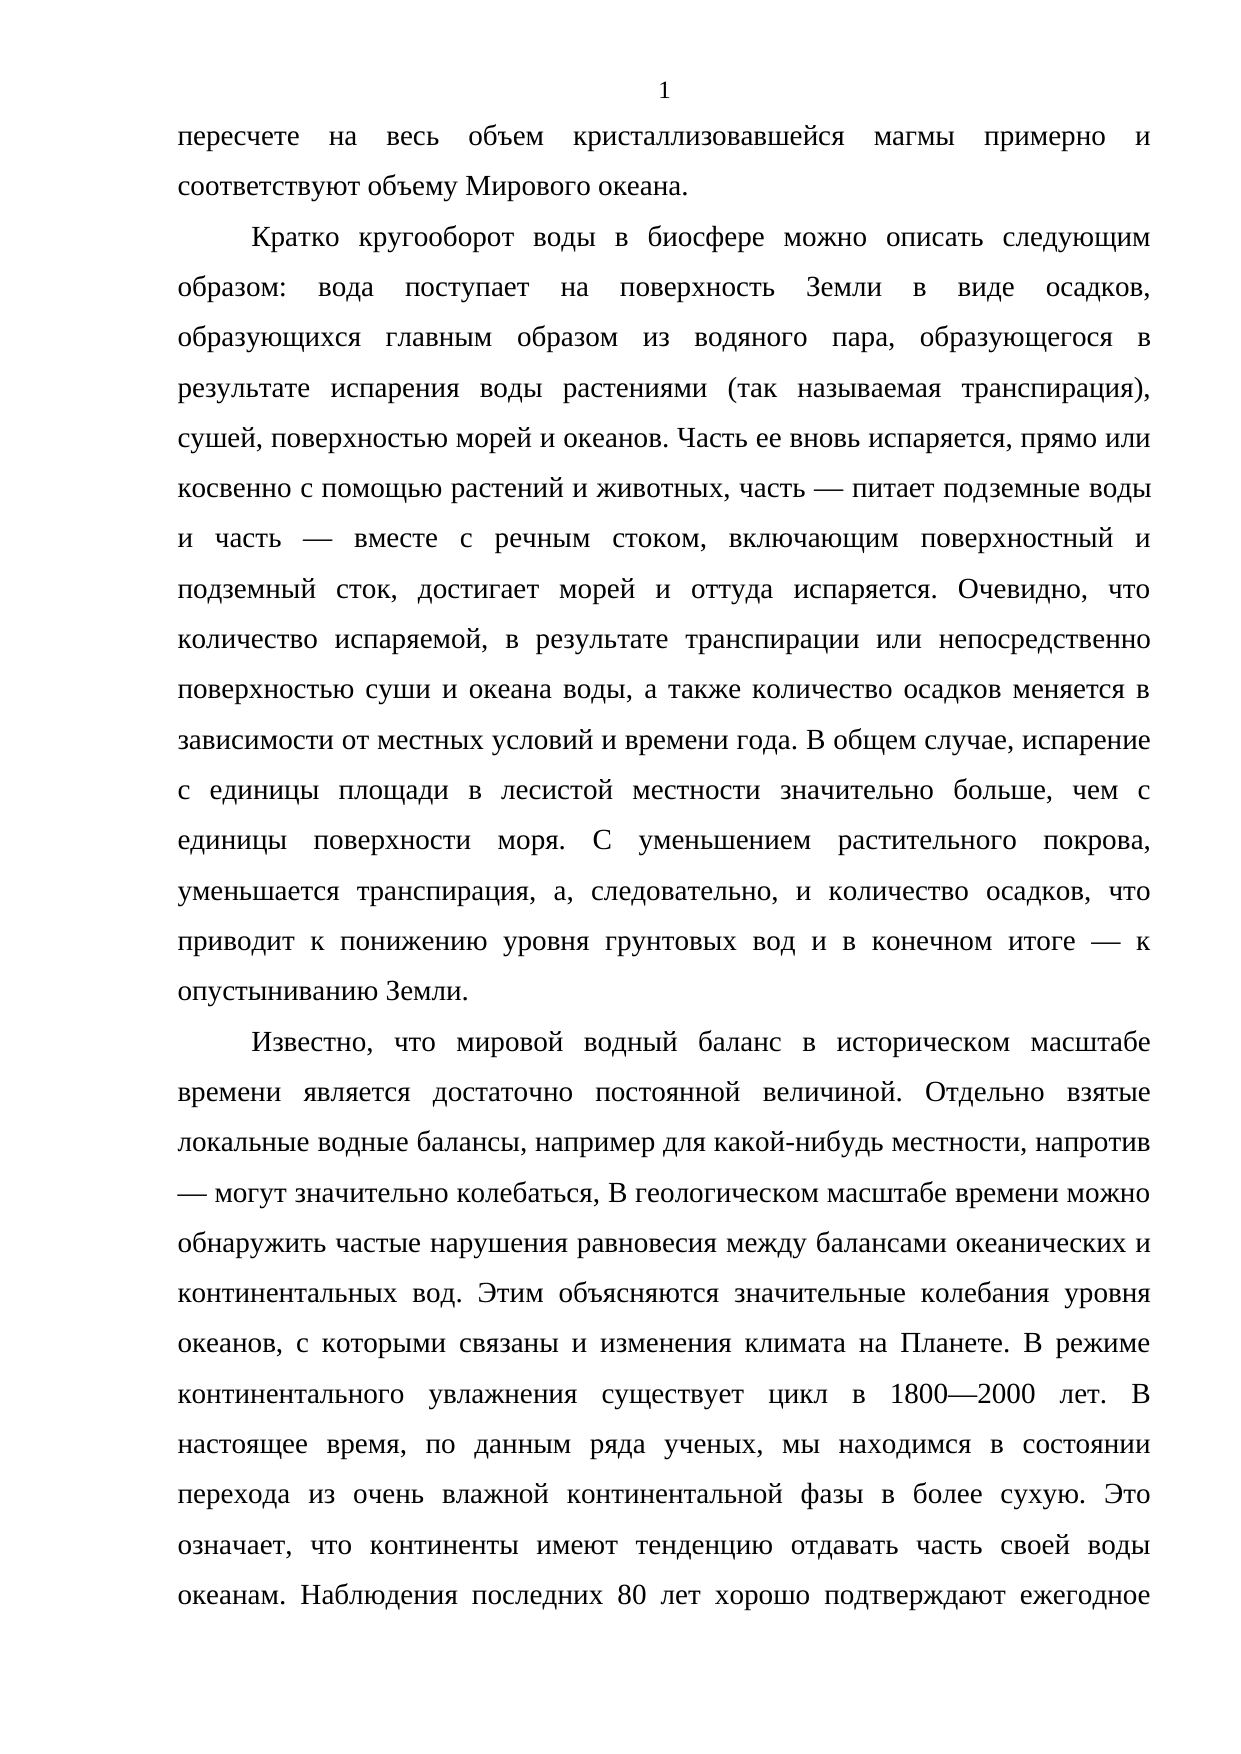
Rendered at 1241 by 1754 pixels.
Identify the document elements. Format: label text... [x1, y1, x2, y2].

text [177, 1024, 1152, 1611]
text Кратко кругооборот воды в биосфере можно описать следующим образом: вода поступает на поверхность Земли в виде осадков, образующихся главным образом из водяного пара, образующегося в результате испарения воды растениями (так называемая транспирация), сушей, поверхностью морей и океанов. Часть ее вновь испаряется, прямо или косвенно с помощью растений и животных, часть — питает подземные воды и часть — вместе с речным стоком, включающим поверхностный и подземный сток, достигает морей и оттуда испаряется. Очевидно, что количество испаряемой, в результате транспирации или непосредственно поверхностью суши и океана воды, а также количество осадков меняется в зависимости от местных условий и времени года. В общем случае, испарение с единицы площади в лесистой местности значительно больше, чем с единицы поверхности моря. С уменьшением растительного покрова, уменьшается транспирация, а, следовательно, и количество осадков, что приводит к понижению уровня грунтовых вод и в конечном итоге — к опустыниванию Земли. [177, 219, 1152, 1007]
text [177, 118, 1152, 202]
